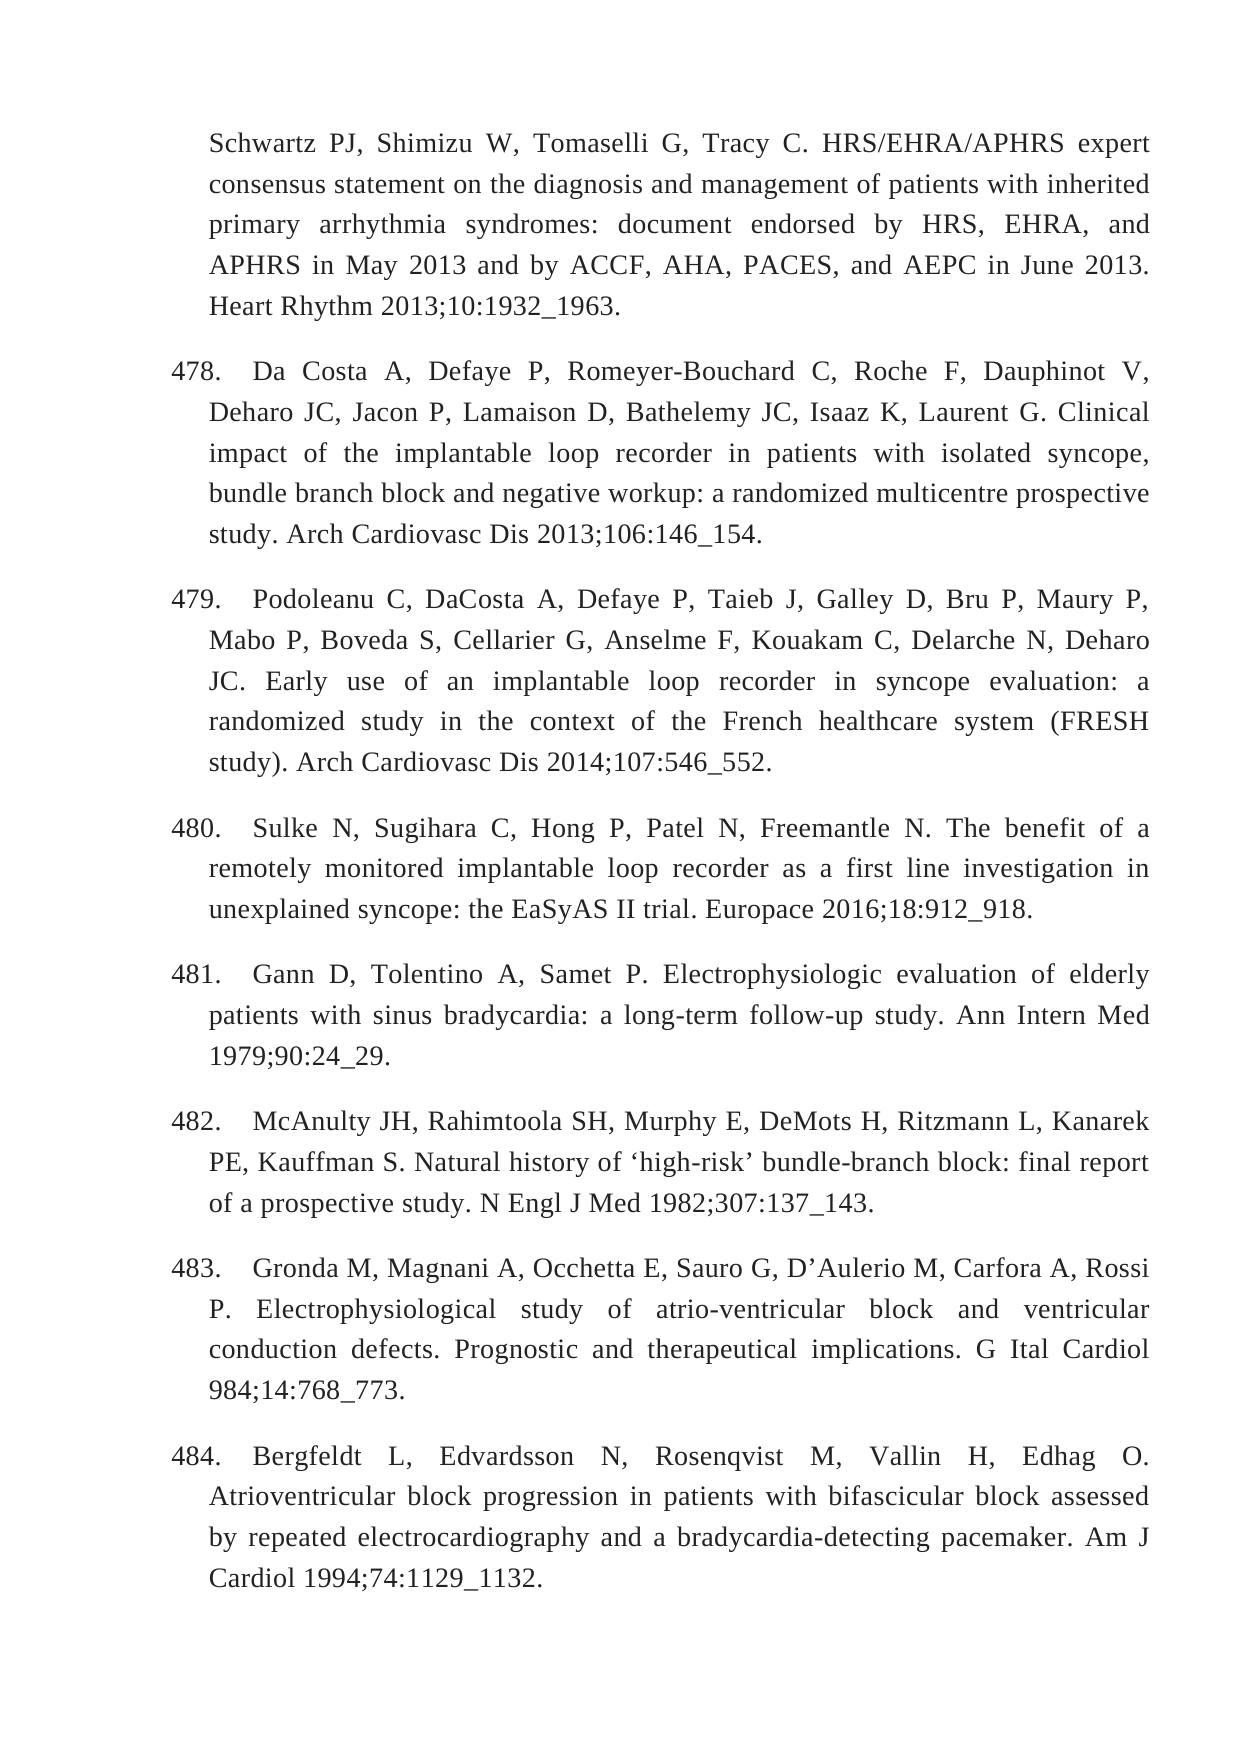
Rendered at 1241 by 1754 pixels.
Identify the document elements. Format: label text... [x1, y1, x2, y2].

list Bergfeldt L, Edvardsson N, Rosenqvist M, Vallin H, Edhag O. Atrioventricular block progression in patients with bifascicular block assessed by repeated electrocardiography and a bradycardia-detecting pacemaker. Am J Cardiol 1994;74:1129_1132. [171, 1431, 1152, 1593]
list Gronda M, Magnani A, Occhetta E, Sauro G, D’Aulerio M, Carfora A, Rossi P. Electrophysiological study of atrio-ventricular block and ventricular conduction defects. Prognostic and therapeutical implications. G Ital Cardiol 984;14:768_773. [171, 1243, 1152, 1406]
list Gann D, Tolentino A, Samet P. Electrophysiologic evaluation of elderly patients with sinus bradycardia: a long-term follow-up study. Ann Intern Med 1979;90:24_29. [171, 949, 1152, 1071]
list Podoleanu C, DaCosta A, Defaye P, Taieb J, Galley D, Bru P, Maury P, Mabo P, Boveda S, Cellarier G, Anselme F, Kouakam C, Delarche N, Deharo JC. Early use of an implantable loop recorder in syncope evaluation: a randomized study in the context of the French healthcare system (FRESH study). Arch Cardiovasc Dis 2014;107:546_552. [171, 574, 1152, 777]
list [171, 118, 1152, 321]
list Sulke N, Sugihara C, Hong P, Patel N, Freemantle N. The benefit of a remotely monitored implantable loop recorder as a first line investigation in unexplained syncope: the EaSyAS II trial. Europace 2016;18:912_918. [171, 802, 1152, 924]
list McAnulty JH, Rahimtoola SH, Murphy E, DeMots H, Ritzmann L, Kanarek PE, Kauffman S. Natural history of ‘high-risk’ bundle-branch block: final report of a prospective study. N Engl J Med 1982;307:137_143. [171, 1096, 1152, 1218]
list Da Costa A, Defaye P, Romeyer-Bouchard C, Roche F, Dauphinot V, Deharo JC, Jacon P, Lamaison D, Bathelemy JC, Isaaz K, Laurent G. Clinical impact of the implantable loop recorder in patients with isolated syncope, bundle branch block and negative workup: a randomized multicentre prospective study. Arch Cardiovasc Dis 2013;106:146_154. [171, 346, 1152, 549]
